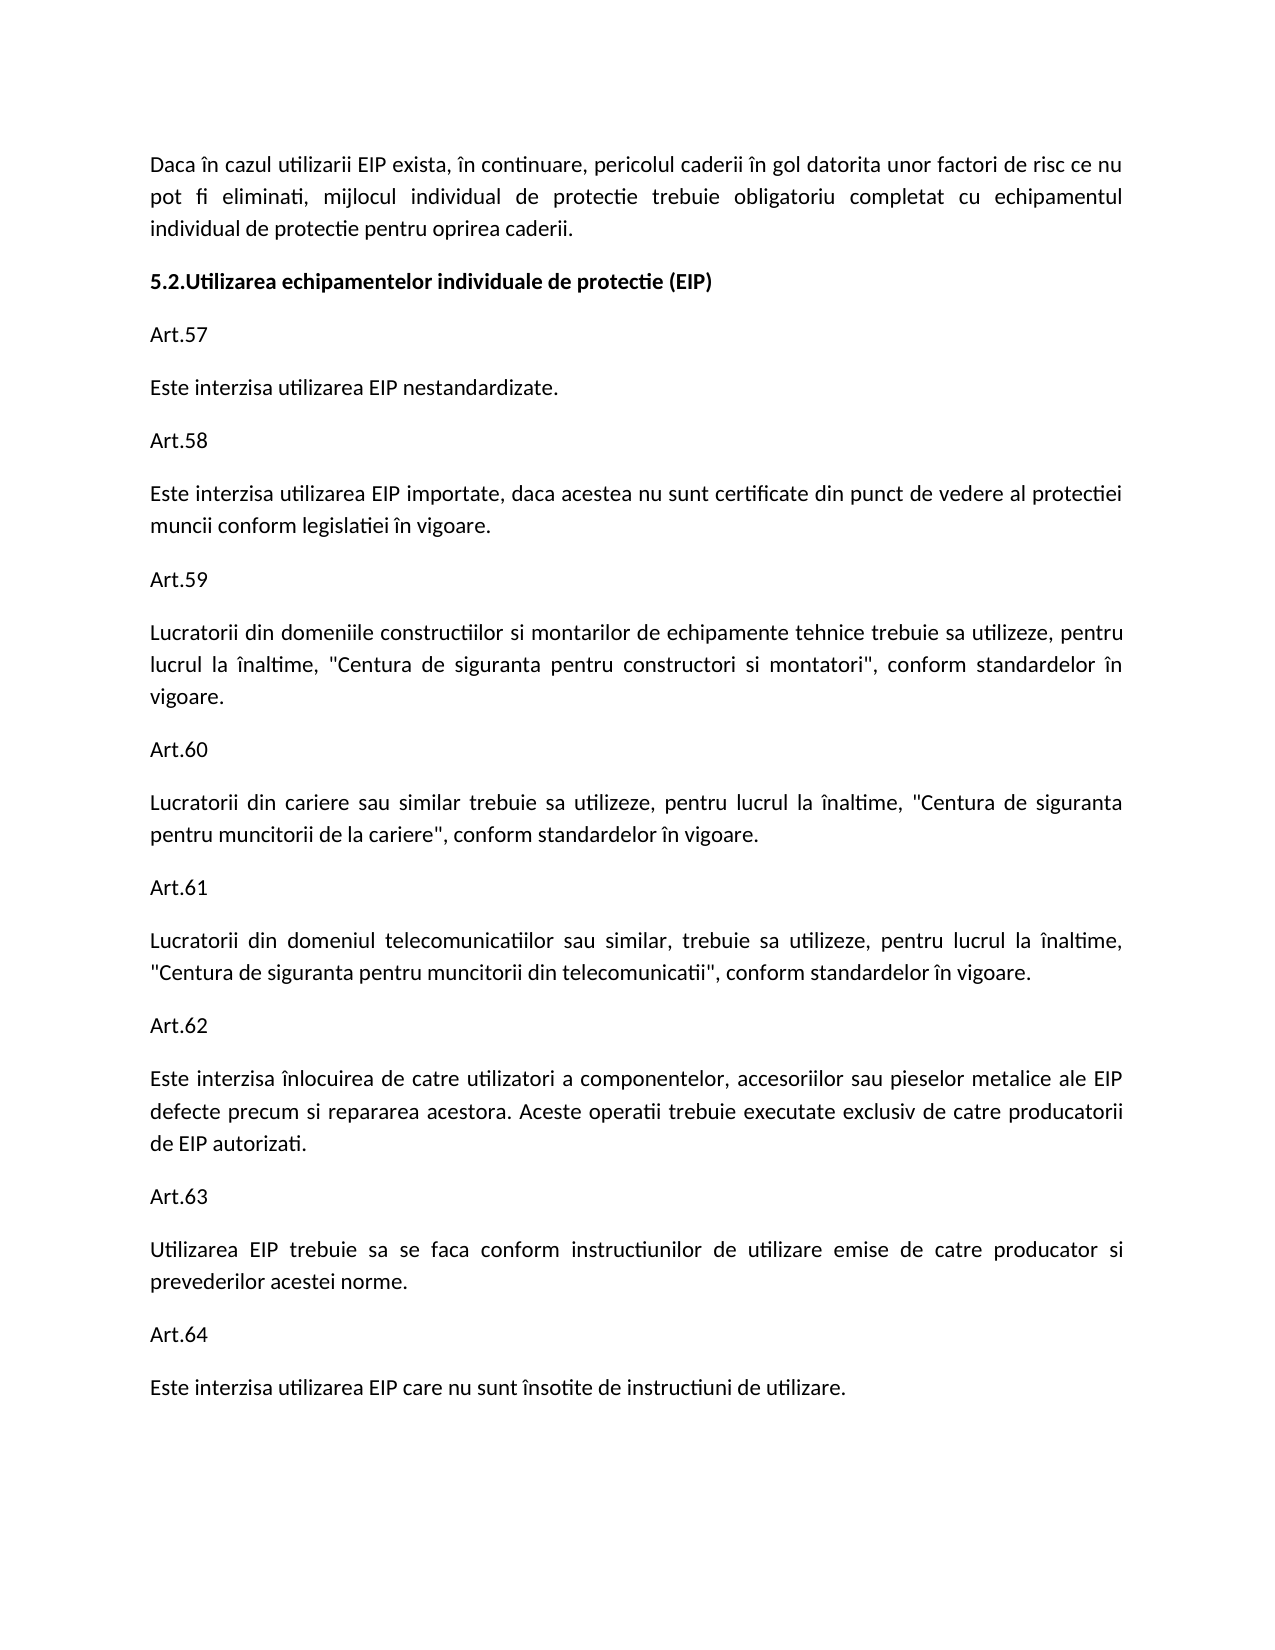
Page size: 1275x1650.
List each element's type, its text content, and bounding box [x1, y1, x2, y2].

text 5.2.Utilizarea echipamentelor individuale de protectie (EIP) [150, 267, 1125, 295]
text Daca în cazul utilizarii EIP exista, în continuare, pericolul caderii în gol datorita unor factori de risc ce nu pot fi eliminati, mijlocul individual de protectie trebuie obligatoriu completat cu echipamentul individual de protectie pentru oprirea caderii. [150, 150, 1125, 242]
text Art.58 [150, 426, 1125, 454]
text Lucratorii din domeniile constructiilor si montarilor de echipamente tehnice trebuie sa utilizeze, pentru lucrul la înaltime, "Centura de siguranta pentru constructori si montatori", conform standardelor în vigoare. [150, 618, 1125, 710]
text Este interzisa utilizarea EIP care nu sunt însotite de instructiuni de utilizare. [150, 1373, 1125, 1401]
text Art.59 [150, 565, 1125, 593]
text Lucratorii din cariere sau similar trebuie sa utilizeze, pentru lucrul la înaltime, "Centura de siguranta pentru muncitorii de la cariere", conform standardelor în vigoare. [150, 788, 1125, 848]
text Art.62 [150, 1012, 1125, 1039]
text Lucratorii din domeniul telecomunicatiilor sau similar, trebuie sa utilizeze, pentru lucrul la înaltime, "Centura de siguranta pentru muncitorii din telecomunicatii", conform standardelor în vigoare. [150, 926, 1125, 987]
text Art.60 [150, 735, 1125, 763]
text Art.64 [150, 1320, 1125, 1348]
text Art.57 [150, 320, 1125, 348]
text Utilizarea EIP trebuie sa se faca conform instructiunilor de utilizare emise de catre producator si prevederilor acestei norme. [150, 1235, 1125, 1295]
text Art.61 [150, 873, 1125, 901]
text Este interzisa înlocuirea de catre utilizatori a componentelor, accesoriilor sau pieselor metalice ale EIP defecte precum si repararea acestora. Aceste operatii trebuie executate exclusiv de catre producatorii de EIP autorizati. [150, 1064, 1125, 1157]
text Este interzisa utilizarea EIP importate, daca acestea nu sunt certificate din punct de vedere al protectiei muncii conform legislatiei în vigoare. [150, 479, 1125, 540]
text Art.63 [150, 1182, 1125, 1210]
text Este interzisa utilizarea EIP nestandardizate. [150, 373, 1125, 401]
